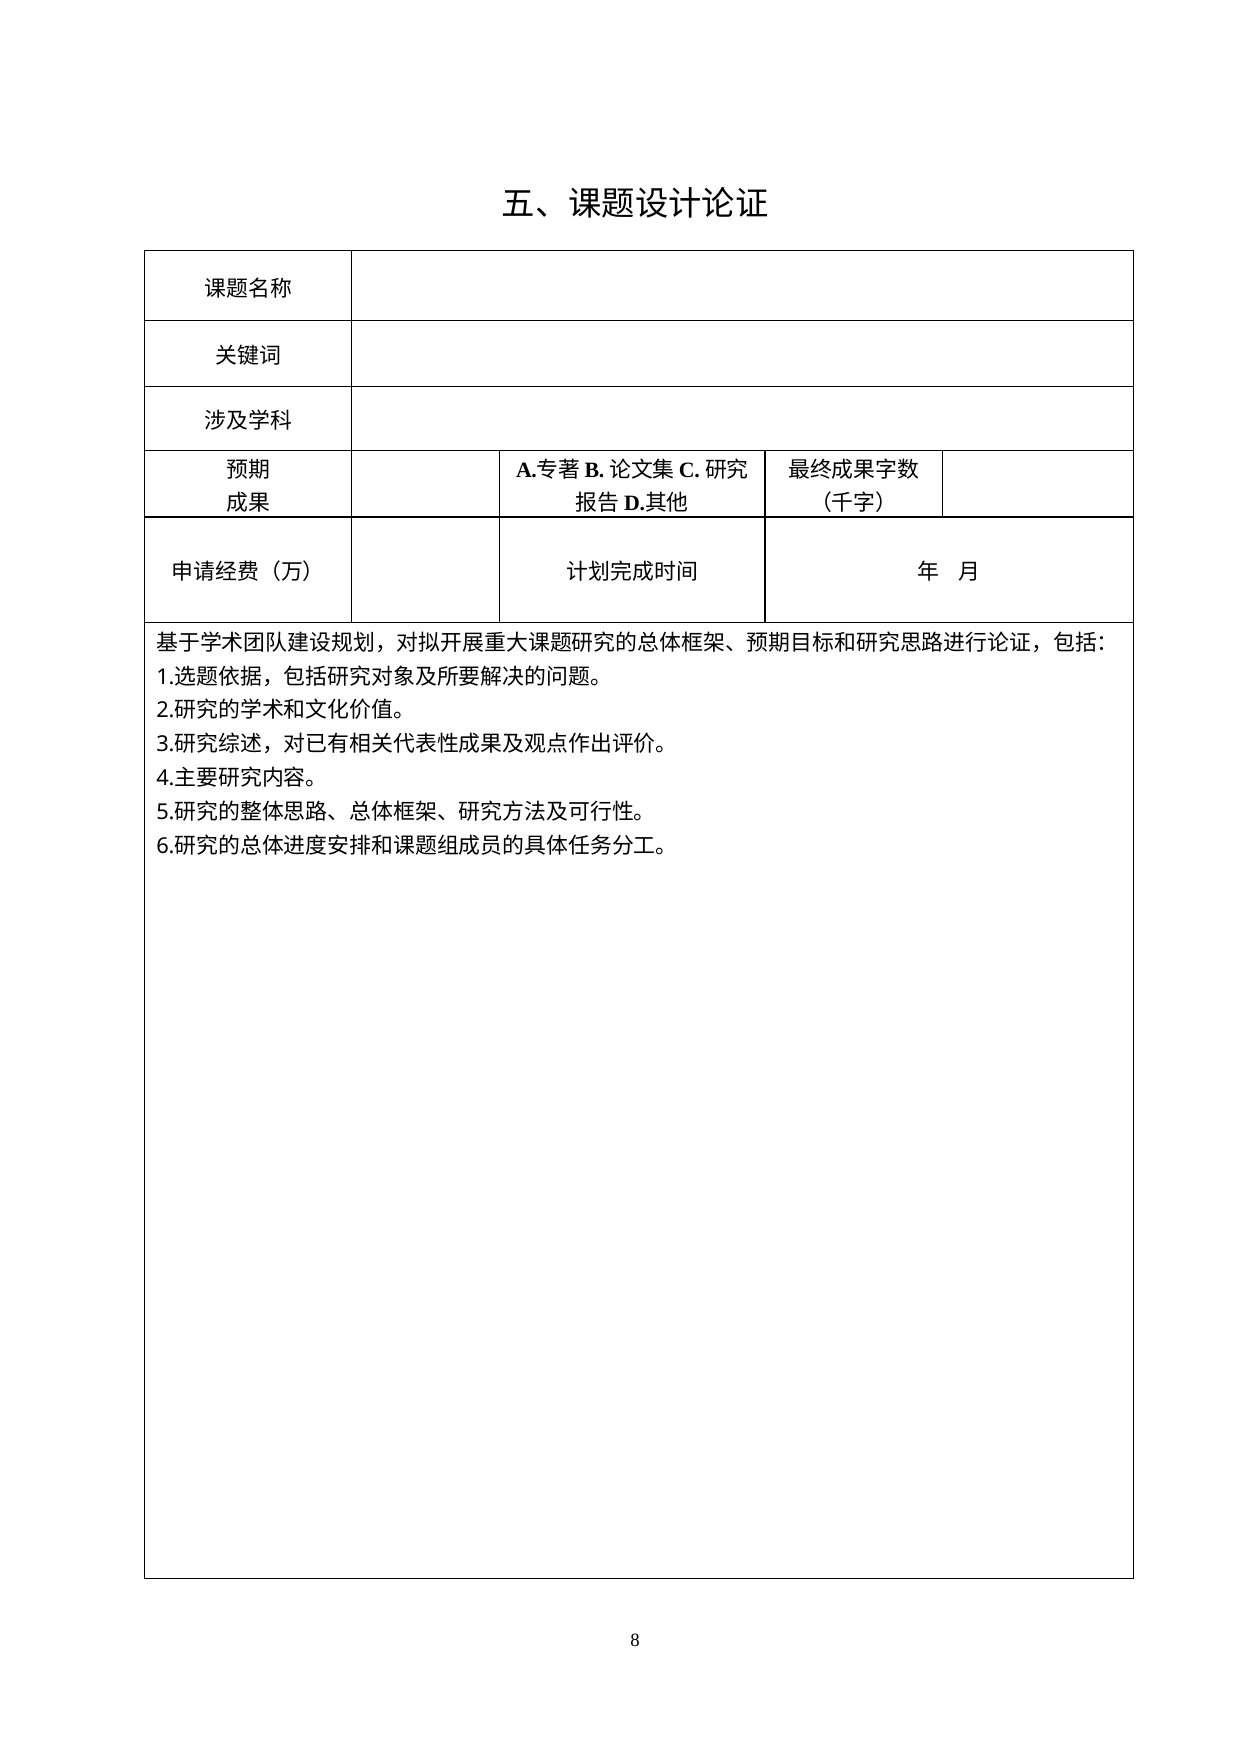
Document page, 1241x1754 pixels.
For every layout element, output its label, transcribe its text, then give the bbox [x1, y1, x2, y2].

table_cell 最终成果字数（千字） [766, 451, 942, 516]
table_cell 预期 成果 [145, 451, 351, 516]
table_cell [943, 451, 1133, 516]
table_cell 计划完成时间 [500, 518, 764, 622]
table_cell A.专著B. 论文集C. 研究报告 D.其他 [500, 451, 764, 516]
table_header 课题名称 [145, 251, 351, 320]
table_cell [352, 451, 499, 516]
table_cell [352, 321, 1133, 386]
table_cell [352, 387, 1133, 450]
text 五、课题设计论证 [148, 177, 1122, 225]
table_cell 年 月 [766, 518, 1133, 622]
table_cell 申请经费（万） [145, 518, 351, 622]
table_cell 涉及学科 [145, 387, 351, 450]
table_cell 基于学术团队建设规划，对拟开展重大课题研究的总体框架、预期目标和研究思路进行论证，包括： 1.选题依据，包括研究对象及所要解决的问题。 2.研究的学术和文化价值。 3.研究综述，对已有相关代表性成果及观点作出评价。 4.主要研究内容。 5.研究的整体思路、总体框架、研究方法及可行性。 6.研究的总体进度安排和课题组成员的具体任务分工。 [145, 623, 1133, 1578]
table_cell [352, 518, 499, 622]
table_cell 关键词 [145, 321, 351, 386]
table_header [352, 251, 1133, 320]
